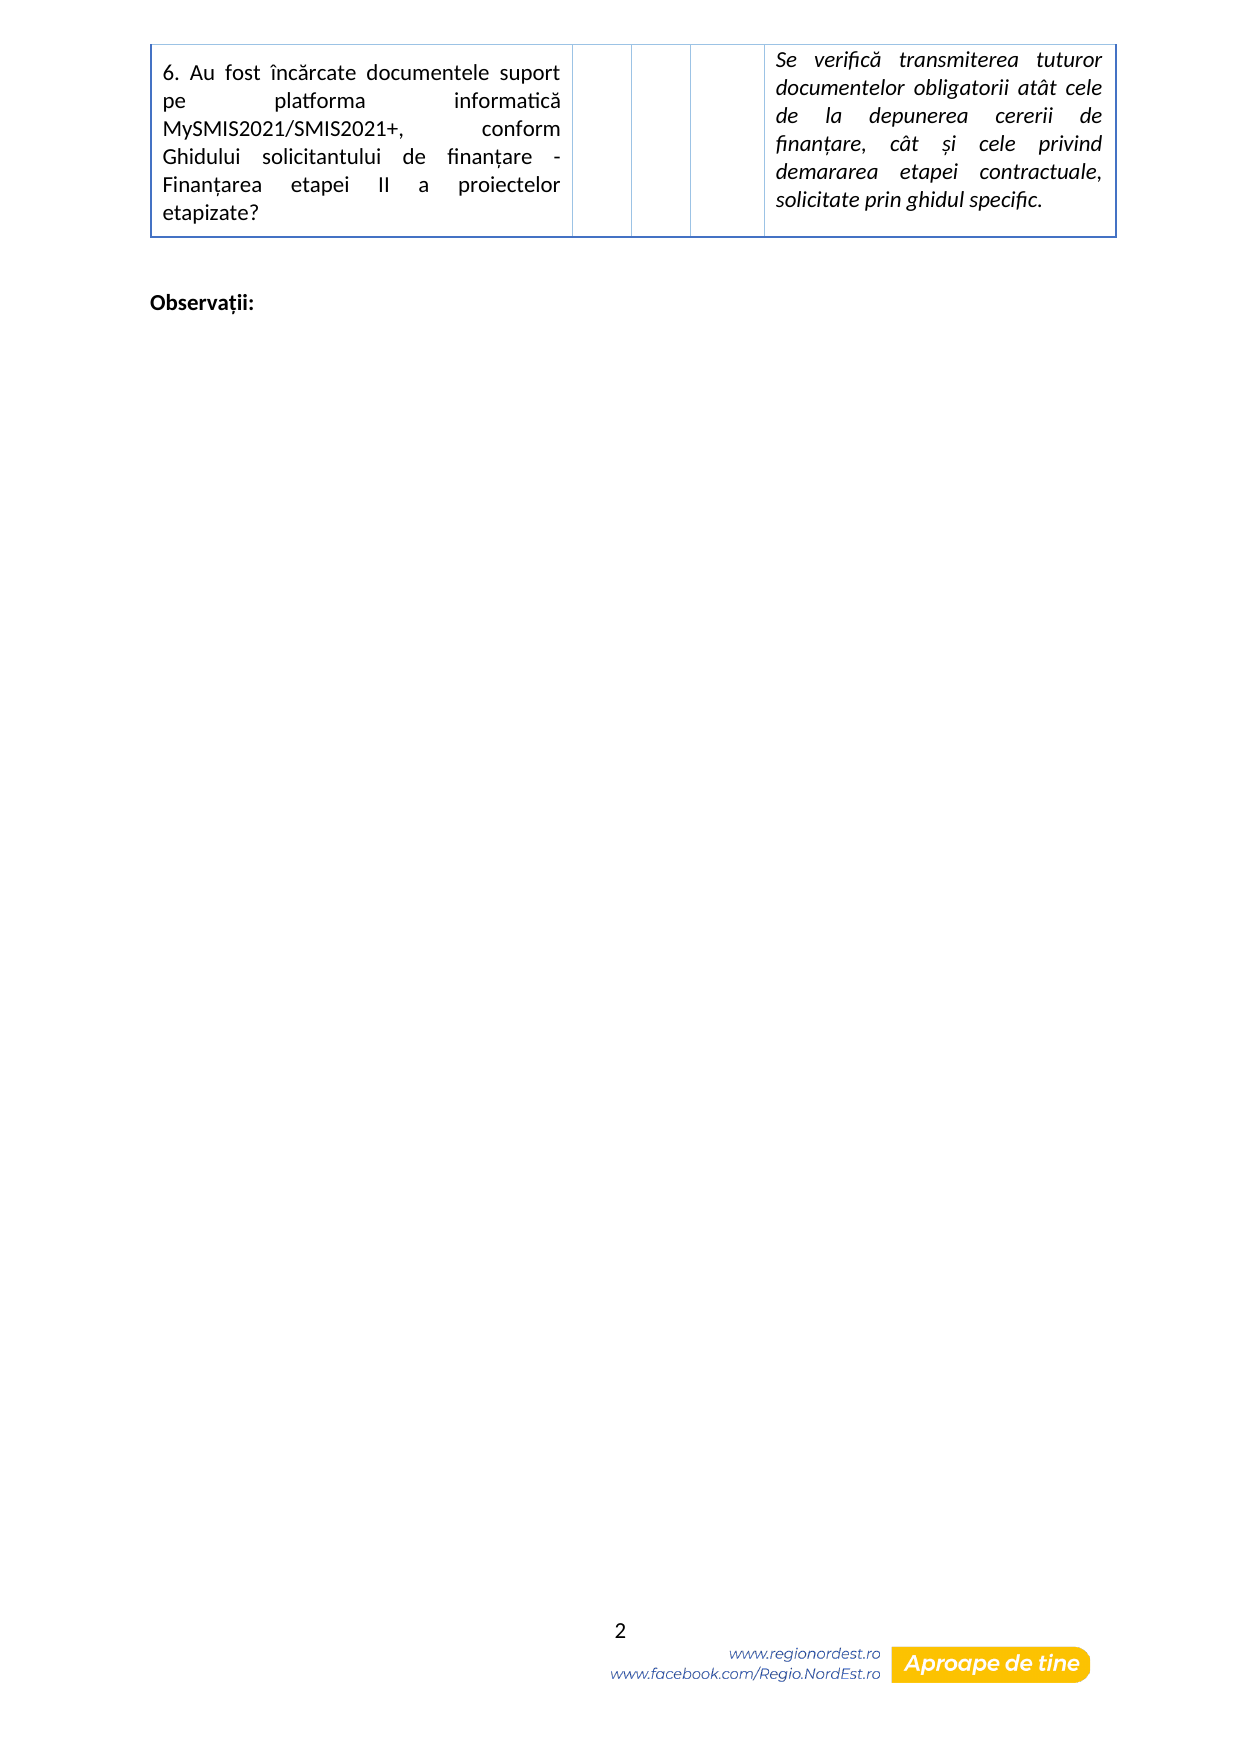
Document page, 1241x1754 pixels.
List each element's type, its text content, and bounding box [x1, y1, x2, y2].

table_cell Se verifică transmiterea tuturor documentelor obligatorii atât cele de la depunerea cererii de finanțare, cât și cele privind demararea etapei contractuale, solicitate prin ghidul specific. [765, 45, 1115, 236]
picture [150, 1644, 1091, 1685]
table_cell [573, 45, 631, 236]
text Observații: [150, 288, 1090, 316]
table_cell 6. Au fost încărcate documentele suport pe platforma informatică MySMIS2021/SMIS2021+, conform Ghidului solicitantului de finanțare - Finanțarea etapei II a proiectelor etapizate? [152, 45, 572, 236]
table_cell [632, 45, 690, 236]
table_cell [691, 45, 764, 236]
